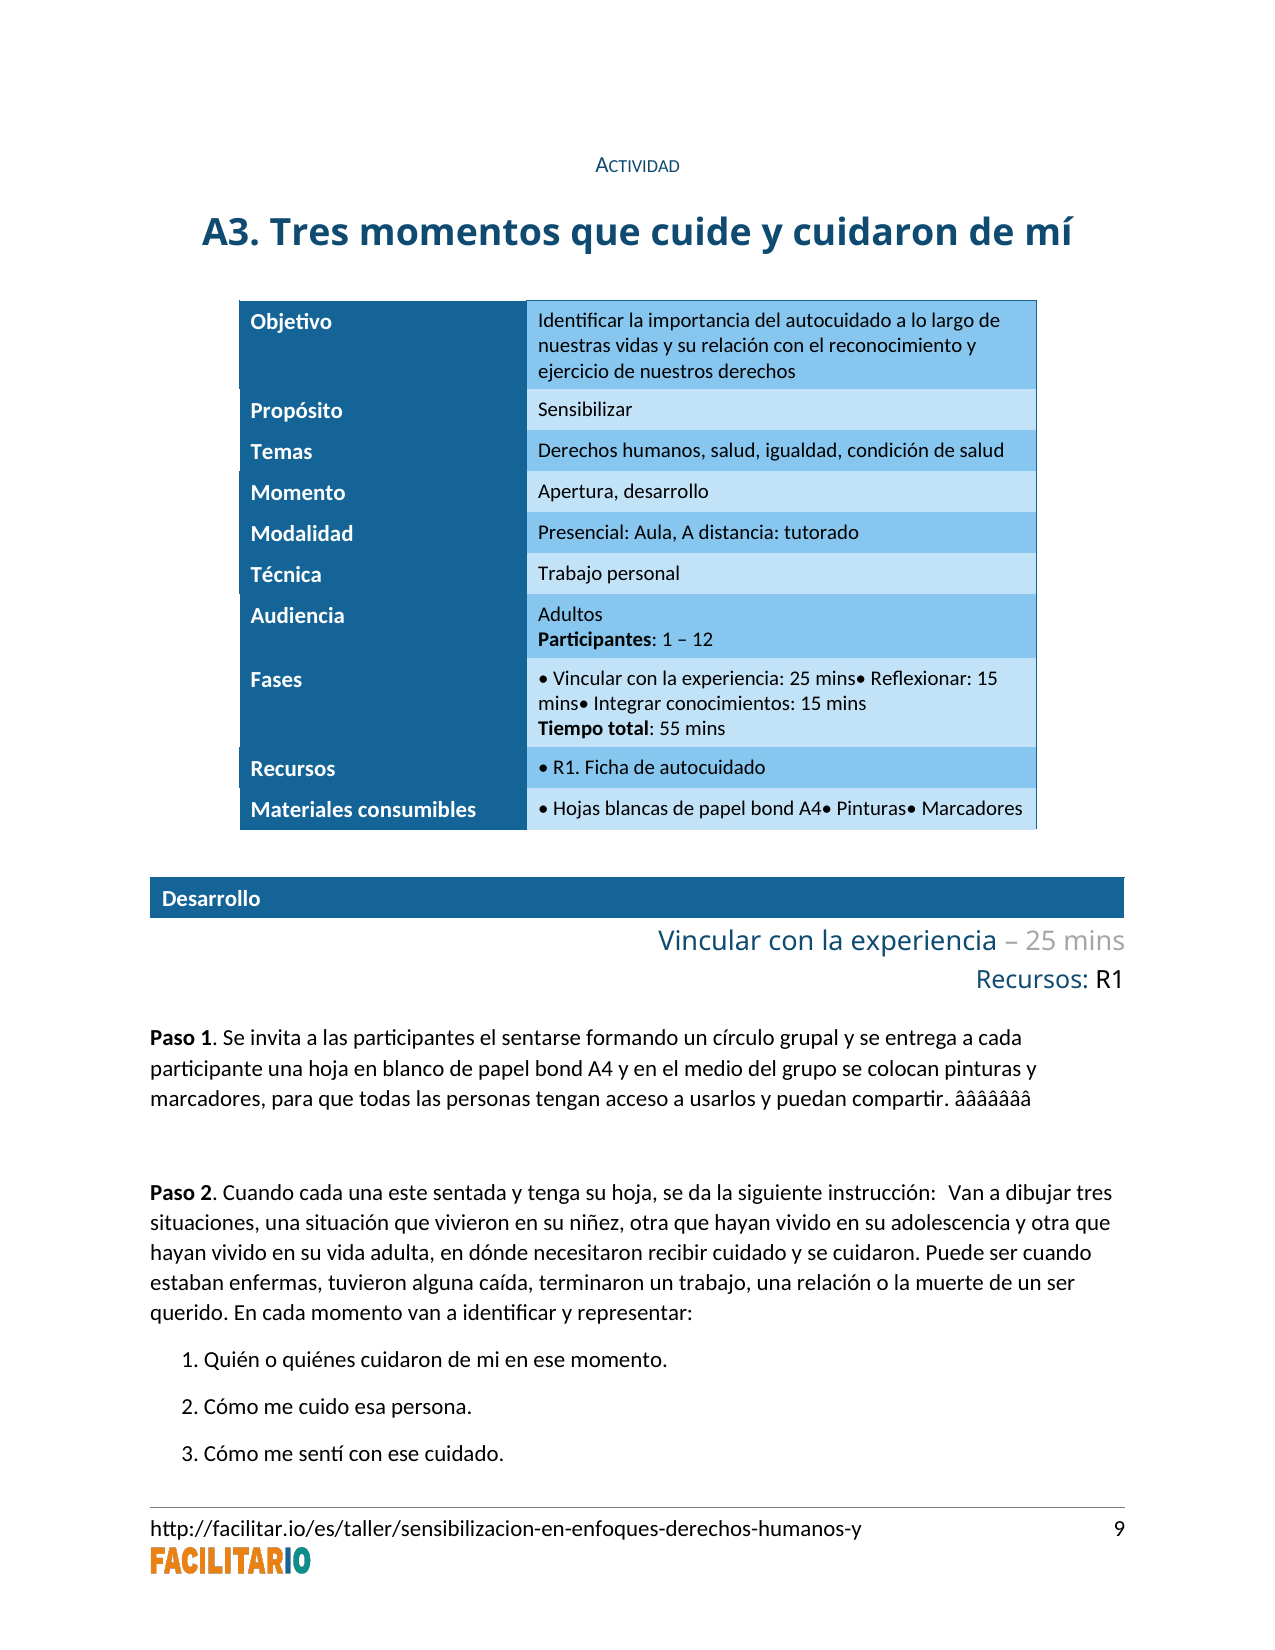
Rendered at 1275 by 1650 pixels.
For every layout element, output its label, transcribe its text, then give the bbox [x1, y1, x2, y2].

text 3. Cómo me sentí con ese cuidado. [150, 1439, 1125, 1467]
table_cell • Hojas blancas de papel bond A4 [527, 788, 1036, 829]
table_header Identificar la importancia del autocuidado a lo largo de nuestras vidas y su relación con el reconocimiento y ejercicio de nuestros derechos [527, 301, 1036, 389]
table_cell Presencial: Aula, A distancia: tutorado [527, 512, 1036, 553]
text Paso 2. Cuando cada una este sentada y tenga su hoja, se da la siguiente instrucción: Van a dibujar tres situaciones, una situación que vivieron en su niñez, otra que hayan vivido en su adolescencia y otra que hayan vivido en su vida adulta, en dónde necesitaron recibir cuidado y se cuidaron. Puede ser cuando estaban enfermas, tuvieron alguna caída, terminaron un trabajo, una relación o la muerte de un ser querido. En cada momento van a identificar y representar: [150, 1178, 1125, 1326]
table_header Objetivo [240, 301, 526, 389]
subtitle Vincular con la experiencia – 25 mins [150, 922, 1125, 959]
table_cell Apertura, desarrollo [527, 471, 1036, 512]
text Actividad [150, 150, 1125, 178]
table_cell Audiencia [240, 595, 526, 658]
text 2. Cómo me cuido esa persona. [150, 1392, 1125, 1420]
table_cell Fases [240, 659, 526, 747]
table_cell Recursos [240, 748, 526, 788]
table_cell Derechos humanos, salud, igualdad, condición de salud [527, 430, 1036, 471]
subtitle A3. Tres momentos que cuide y cuidaron de mí [150, 205, 1125, 256]
table_cell Momento [240, 472, 526, 512]
text Paso 1. Se invita a las participantes el sentarse formando un círculo grupal y se entrega a cada participante una hoja en blanco de papel bond A4 y en el medio del grupo se colocan pinturas y marcadores, para que todas las personas tengan acceso a usarlos y puedan compartir. âââââââ [150, 1023, 1125, 1112]
text 1. Quién o quiénes cuidaron de mi en ese momento. [150, 1345, 1125, 1373]
table_cell Sensibilizar [527, 389, 1036, 430]
table_cell Técnica [240, 554, 526, 594]
text Recursos: R1 [150, 962, 1125, 996]
table_cell Propósito [240, 390, 526, 430]
picture [145, 1544, 315, 1576]
table_header Desarrollo [151, 878, 1124, 918]
table_cell Temas [240, 431, 526, 471]
table_cell Modalidad [240, 513, 526, 553]
table_cell • Vincular con la experiencia: 25 mins Tiempo total: 55 mins [527, 658, 1036, 747]
table_cell Adultos Participantes: 1 – 12 [527, 594, 1036, 658]
table_cell • R1. Ficha de autocuidado [527, 747, 1036, 788]
table_cell Trabajo personal [527, 553, 1036, 594]
table_cell Materiales consumibles [240, 789, 526, 829]
